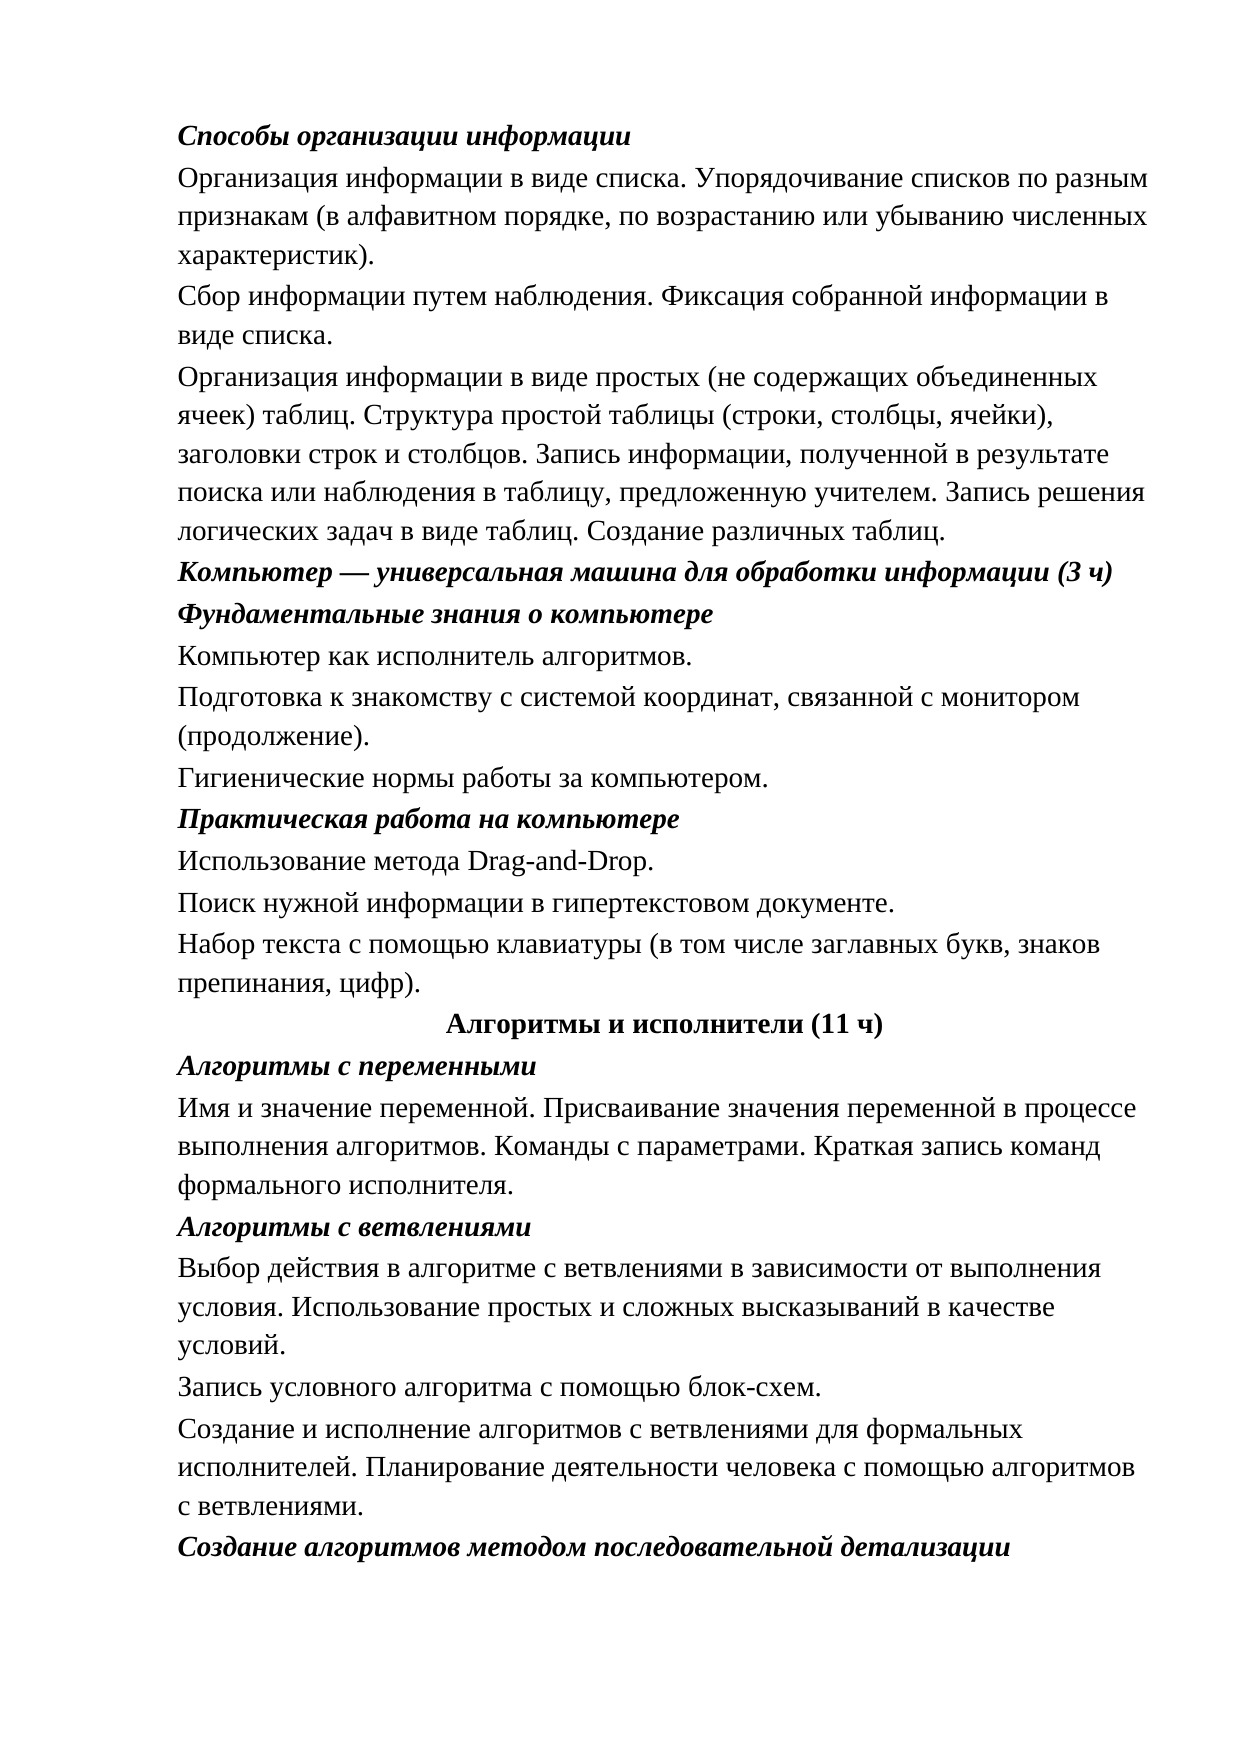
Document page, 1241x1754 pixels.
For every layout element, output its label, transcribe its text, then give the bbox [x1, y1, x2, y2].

text Компьютер как исполнитель алгоритмов. [177, 638, 1152, 671]
text Сбор информации путем наблюдения. Фиксация собранной информации в виде списка. [177, 278, 1152, 351]
text Поиск нужной информации в гипертекстовом документе. [177, 885, 1152, 918]
text Практическая работа на компьютере [177, 801, 1152, 835]
text Создание алгоритмов методом последовательной детализации [177, 1529, 1152, 1563]
text Гигиенические нормы работы за компьютером. [177, 760, 1152, 793]
text Выбор действия в алгоритме с ветвлениями в зависимости от выполнения условия. Использование простых и сложных высказываний в качестве условий. [177, 1250, 1152, 1361]
text Использование метода Drag-and-Drop. [177, 843, 1152, 877]
text Алгоритмы с переменными [177, 1048, 1152, 1082]
text Способы организации информации [177, 118, 1152, 152]
text Подготовка к знакомству с системой координат, связанной с монитором (продолжение). [177, 679, 1152, 752]
text Компьютер — универсальная машина для обработки информации (3 ч) [177, 554, 1152, 588]
text Имя и значение переменной. Присваивание значения переменной в процессе выполнения алгоритмов. Команды с параметрами. Краткая запись команд формального исполнителя. [177, 1090, 1152, 1201]
text Организация информации в виде списка. Упорядочивание списков по разным признакам (в алфавитном порядке, по возрастанию или убыванию численных характеристик). [177, 160, 1152, 270]
text Набор текста с помощью клавиатуры (в том числе заглавных букв, знаков препинания, цифр). [177, 926, 1152, 998]
text Алгоритмы с ветвлениями [177, 1209, 1152, 1242]
text Организация информации в виде простых (не содержащих объединенных ячеек) таблиц. Структура простой таблицы (строки, столбцы, ячейки), заголовки строк и столбцов. Запись информации, полученной в результате поиска или наблюдения в таблицу, предложенную учителем. Запись решения логических задач в виде таблиц. Создание различных таблиц. [177, 359, 1152, 546]
text Запись условного алгоритма с помощью блок-схем. [177, 1369, 1152, 1403]
text Алгоритмы и исполнители (11 ч) [177, 1007, 1152, 1040]
text Создание и исполнение алгоритмов с ветвлениями для формальных исполнителей. Планирование деятельности человека с помощью алгоритмов с ветвлениями. [177, 1411, 1152, 1521]
text Фундаментальные знания о компьютере [177, 596, 1152, 630]
